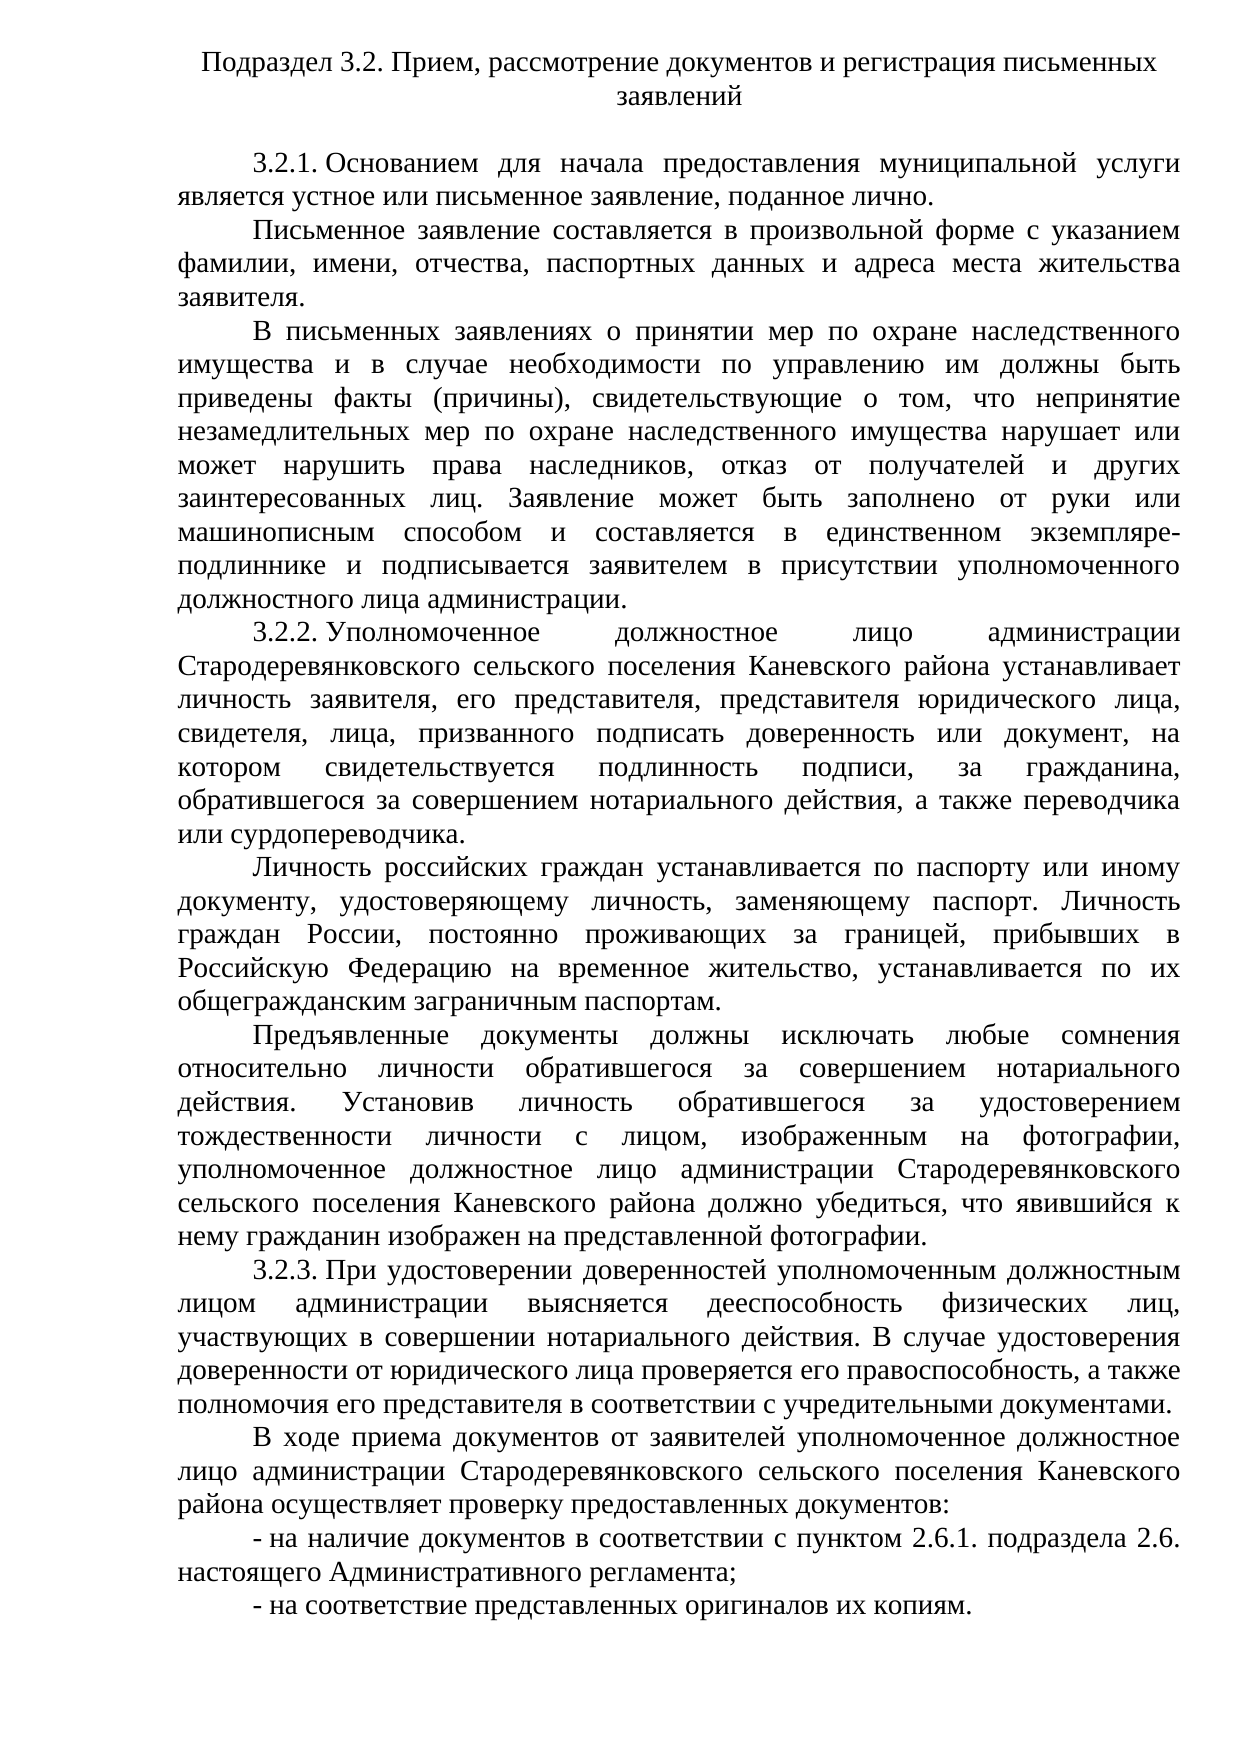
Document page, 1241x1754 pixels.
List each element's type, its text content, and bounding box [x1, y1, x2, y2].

text - на соответствие представленных оригиналов их копиям. [177, 1587, 1181, 1621]
text - на наличие документов в соответствии с пунктом 2.6.1. подраздела 2.6. настоящего Административного регламента; [177, 1520, 1181, 1587]
text Личность российских граждан устанавливается по паспорту или иному документу, удостоверяющему личность, заменяющему паспорт. Личность граждан России, постоянно проживающих за границей, прибывших в Российскую Федерацию на временное жительство, устанавливается по их общегражданским заграничным паспортам. [177, 849, 1181, 1017]
text 3.2.3. При удостоверении доверенностей уполномоченным должностным лицом администрации выясняется дееспособность физических лиц, участвующих в совершении нотариального действия. В случае удостоверения доверенности от юридического лица проверяется его правоспособность, а также полномочия его представителя в соответствии с учредительными документами. [177, 1252, 1181, 1419]
text Письменное заявление составляется в произвольной форме с указанием фамилии, имени, отчества, паспортных данных и адреса места жительства заявителя. [177, 212, 1181, 313]
text Предъявленные документы должны исключать любые сомнения относительно личности обратившегося за совершением нотариального действия. Установив личность обратившегося за удостоверением тождественности личности с лицом, изображенным на фотографии, уполномоченное должностное лицо администрации Стародеревянковского сельского поселения Каневского района должно убедиться, что явившийся к нему гражданин изображен на представленной фотографии. [177, 1017, 1181, 1252]
text В письменных заявлениях о принятии мер по охране наследственного имущества и в случае необходимости по управлению им должны быть приведены факты (причины), свидетельствующие о том, что непринятие незамедлительных мер по охране наследственного имущества нарушает или может нарушить права наследников, отказ от получателей и других заинтересованных лиц. Заявление может быть заполнено от руки или машинописным способом и составляется в единственном экземпляре-подлиннике и подписывается заявителем в присутствии уполномоченного должностного лица администрации. [177, 313, 1181, 614]
text В ходе приема документов от заявителей уполномоченное должностное лицо администрации Стародеревянковского сельского поселения Каневского района осуществляет проверку предоставленных документов: [177, 1419, 1181, 1520]
text 3.2.2. Уполномоченное должностное лицо администрации Стародеревянковского сельского поселения Каневского района устанавливает личность заявителя, его представителя, представителя юридического лица, свидетеля, лица, призванного подписать доверенность или документ, на котором свидетельствуется подлинность подписи, за гражданина, обратившегося за совершением нотариального действия, а также переводчика или сурдопереводчика. [177, 614, 1181, 849]
text 3.2.1. Основанием для начала предоставления муниципальной услуги является устное или письменное заявление, поданное лично. [177, 145, 1181, 212]
text Подраздел 3.2. Прием, рассмотрение документов и регистрация письменных заявлений [177, 44, 1181, 111]
